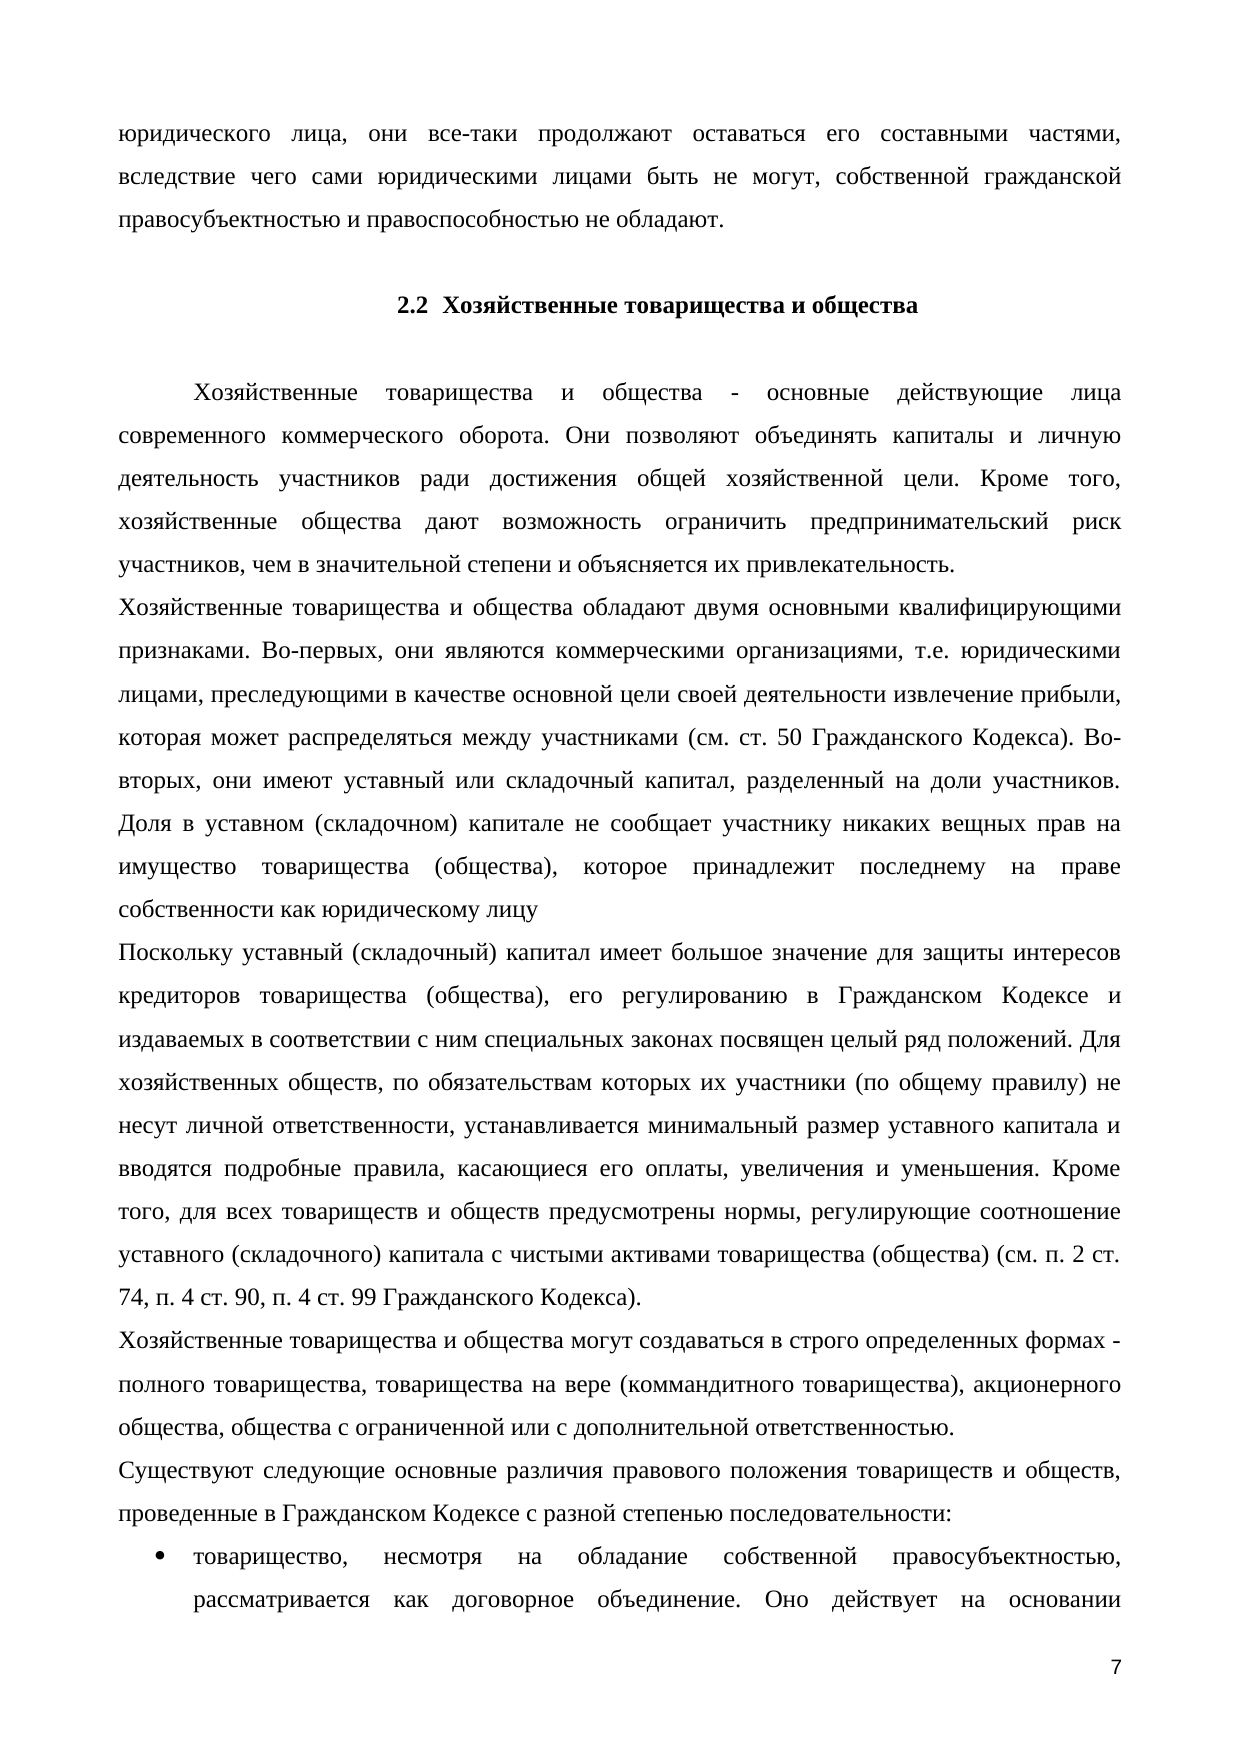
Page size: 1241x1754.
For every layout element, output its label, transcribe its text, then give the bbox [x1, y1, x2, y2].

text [118, 118, 1122, 233]
text Поскольку уставный (складочный) капитал имеет большое значение для защиты интересов кредиторов товарищества (общества), его регулированию в Гражданском Кодексе и издаваемых в соответствии с ним специальных законах посвящен целый ряд положений. Для хозяйственных обществ, по обязательствам которых их участники (по общему правилу) не несут личной ответственности, устанавливается минимальный размер уставного капитала и вводятся подробные правила, касающиеся его оплаты, увеличения и уменьшения. Кроме того, для всех товариществ и обществ предусмотрены нормы, регулирующие соотношение уставного (складочного) капитала с чистыми активами товарищества (общества) (см. п. 2 ст. 74, п. 4 ст. 90, п. 4 ст. 99 Гражданского Кодекса). [118, 937, 1122, 1311]
text Существуют следующие основные различия правового положения товариществ и обществ, проведенные в Гражданском Кодексе с разной степенью последовательности: [118, 1455, 1122, 1527]
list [156, 1541, 1122, 1613]
text Хозяйственные товарищества и общества - основные действующие лица современного коммерческого оборота. Они позволяют объединять капиталы и личную деятельность участников ради достижения общей хозяйственной цели. Кроме того, хозяйственные общества дают возможность ограничить предпринимательский риск участников, чем в значительной степени и объясняется их привлекательность. [118, 377, 1122, 578]
text Хозяйственные товарищества и общества могут создаваться в строго определенных формах - полного товарищества, товарищества на вере (коммандитного товарищества), акционерного общества, общества с ограниченной или с дополнительной ответственностью. [118, 1326, 1122, 1441]
text Хозяйственные товарищества и общества обладают двумя основными квалифицирующими признаками. Во-первых, они являются коммерческими организациями, т.е. юридическими лицами, преследующими в качестве основной цели своей деятельности извлечение прибыли, которая может распределяться между участниками (см. ст. 50 Гражданского Кодекса). Во-вторых, они имеют уставный или складочный капитал, разделенный на доли участников. Доля в уставном (складочном) капитале не сообщает участнику никаких вещных прав на имущество товарищества (общества), которое принадлежит последнему на праве собственности как юридическому лицу [118, 592, 1122, 923]
subtitle Хозяйственные товарищества и общества [193, 291, 1122, 319]
